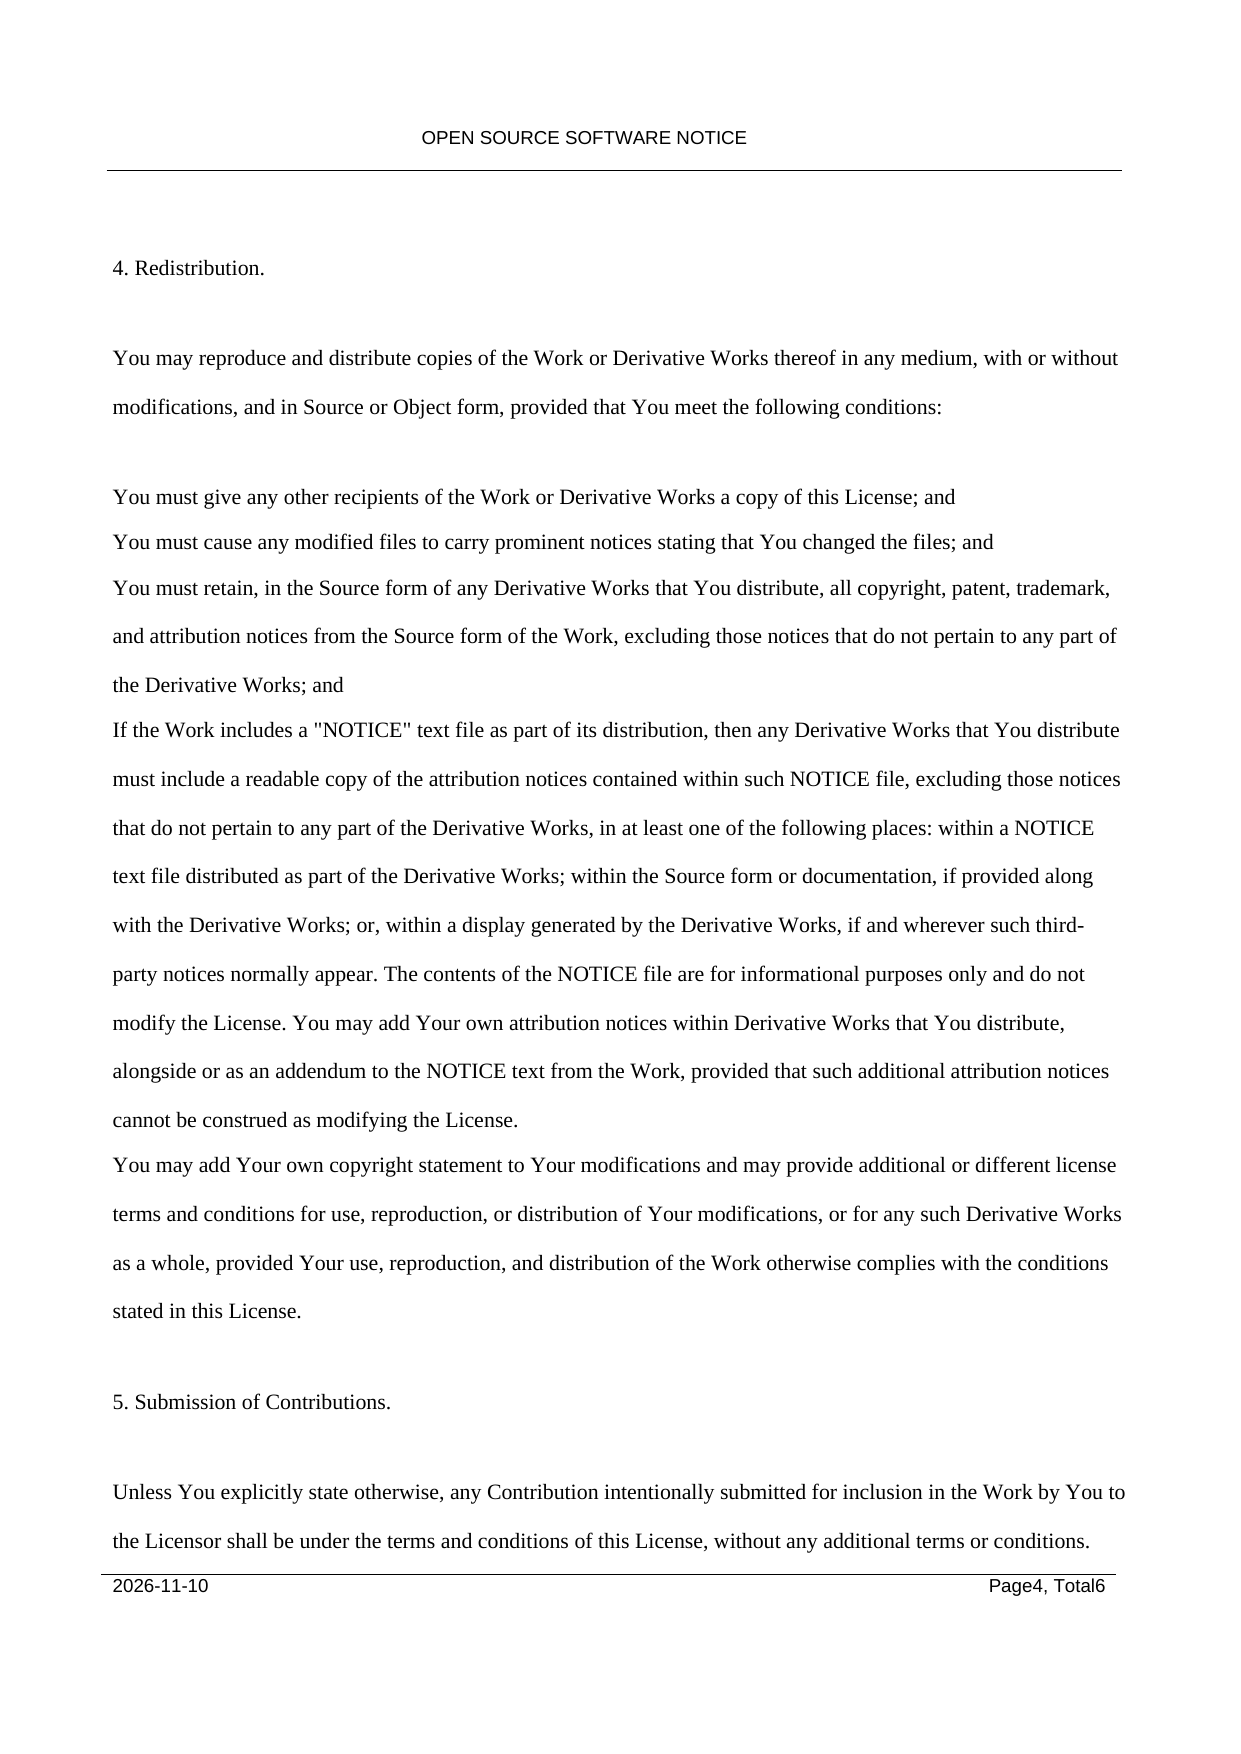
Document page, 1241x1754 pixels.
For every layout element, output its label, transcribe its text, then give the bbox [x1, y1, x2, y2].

text If the Work includes a "NOTICE" text file as part of its distribution, then any Derivative Works that You distribute must include a readable copy of the attribution notices contained within such NOTICE file, excluding those notices that do not pertain to any part of the Derivative Works, in at least one of the following places: within a NOTICE text file distributed as part of the Derivative Works; within the Source form or documentation, if provided along with the Derivative Works; or, within a display generated by the Derivative Works, if and wherever such third-party notices normally appear. The contents of the NOTICE file are for informational purposes only and do not modify the License. You may add Your own attribution notices within Derivative Works that You distribute, alongside or as an addendum to the NOTICE text from the Work, provided that such additional attribution notices cannot be construed as modifying the License. [112, 713, 1128, 1136]
text You may reproduce and distribute copies of the Work or Derivative Works thereof in any medium, with or without modifications, and in Source or Object form, provided that You meet the following conditions: [112, 342, 1128, 423]
text You must retain, in the Source form of any Derivative Works that You distribute, all copyright, patent, trademark, and attribution notices from the Source form of the Work, excluding those notices that do not pertain to any part of the Derivative Works; and [112, 571, 1128, 701]
text You must cause any modified files to carry prominent notices stating that You changed the files; and [112, 526, 1128, 558]
text 4. Redistribution. [112, 251, 1128, 284]
text You must give any other recipients of the Work or Derivative Works a copy of this License; and [112, 481, 1128, 513]
text 5. Submission of Contributions. [112, 1385, 1128, 1417]
text You may add Your own copyright statement to Your modifications and may provide additional or different license terms and conditions for use, reproduction, or distribution of Your modifications, or for any such Derivative Works as a whole, provided Your use, reproduction, and distribution of the Work otherwise complies with the conditions stated in this License. [112, 1148, 1128, 1327]
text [112, 1475, 1128, 1556]
